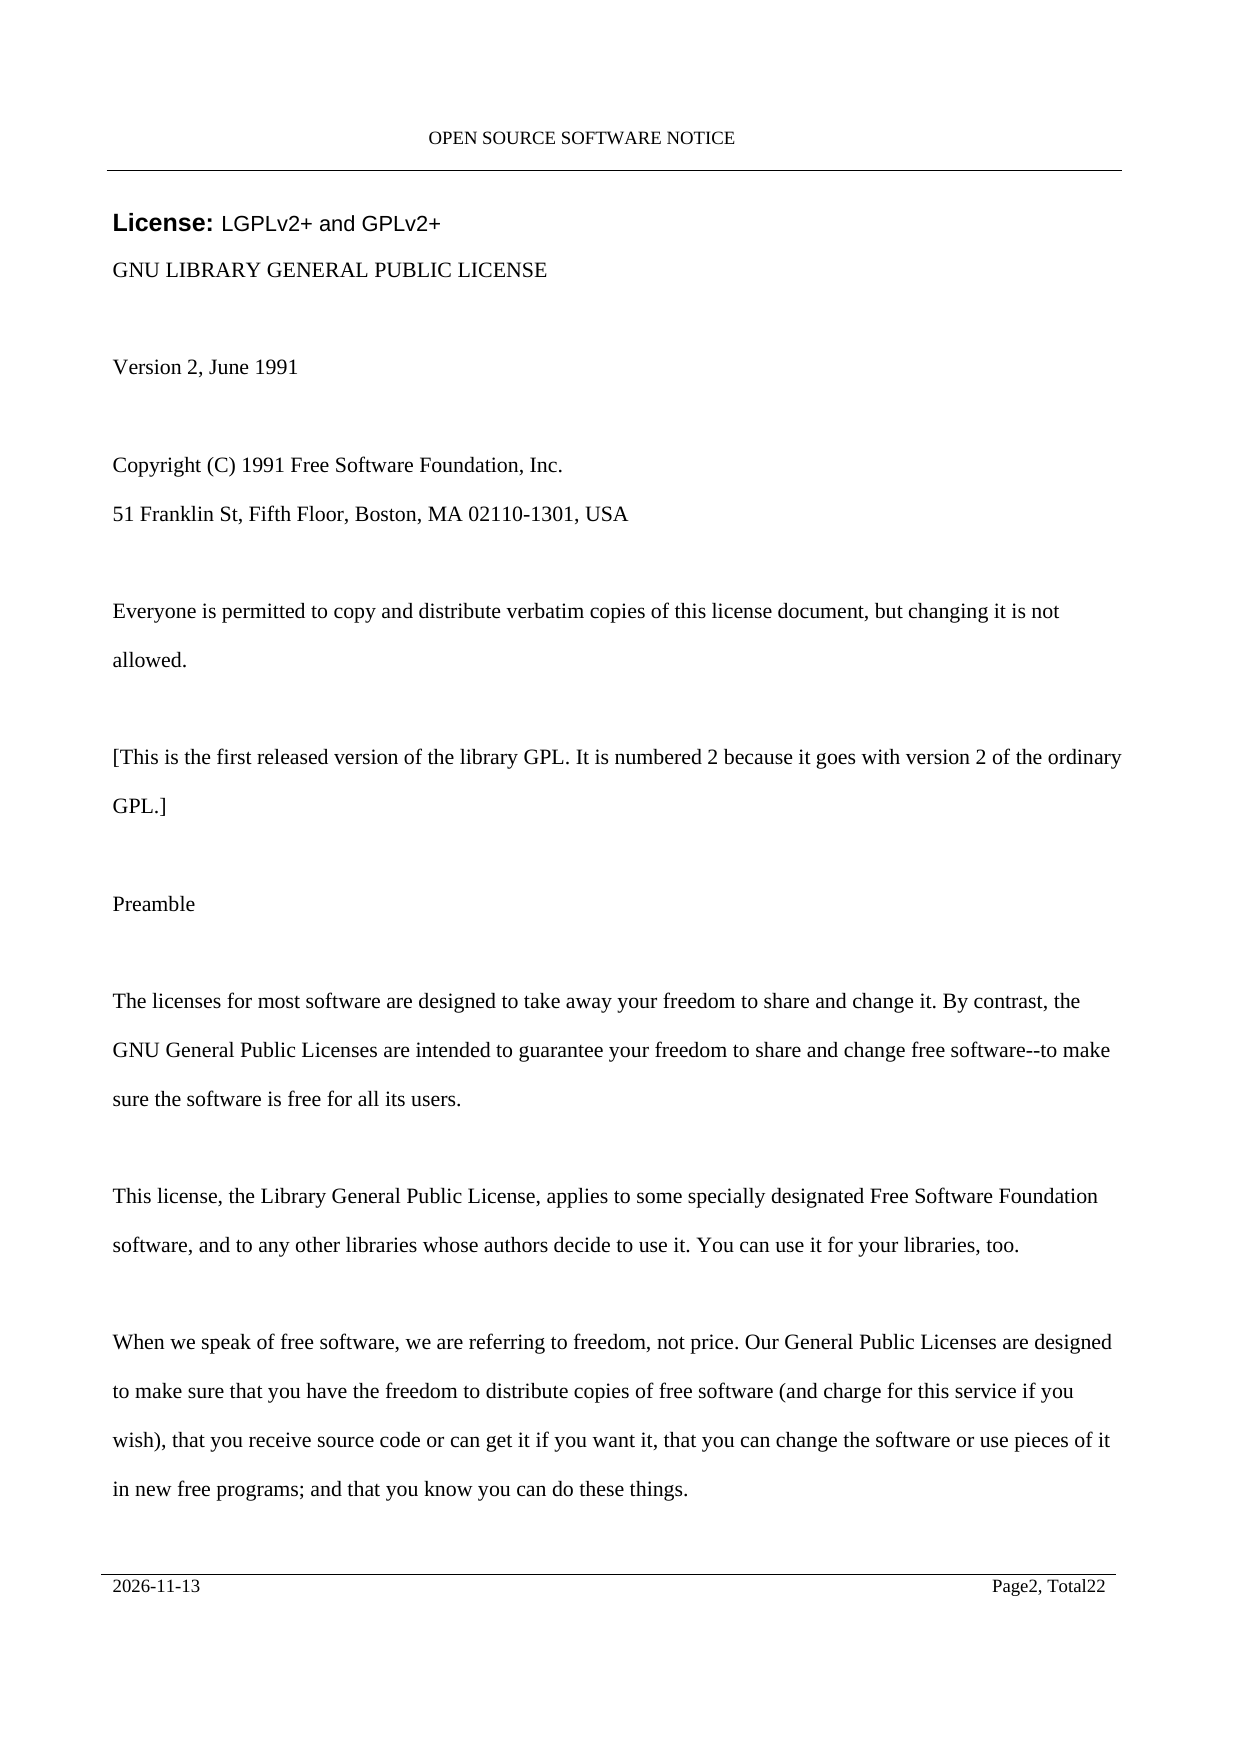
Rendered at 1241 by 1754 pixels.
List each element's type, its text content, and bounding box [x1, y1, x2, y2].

text License: LGPLv2+ and GPLv2+ [112, 206, 1128, 239]
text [112, 253, 1128, 1504]
